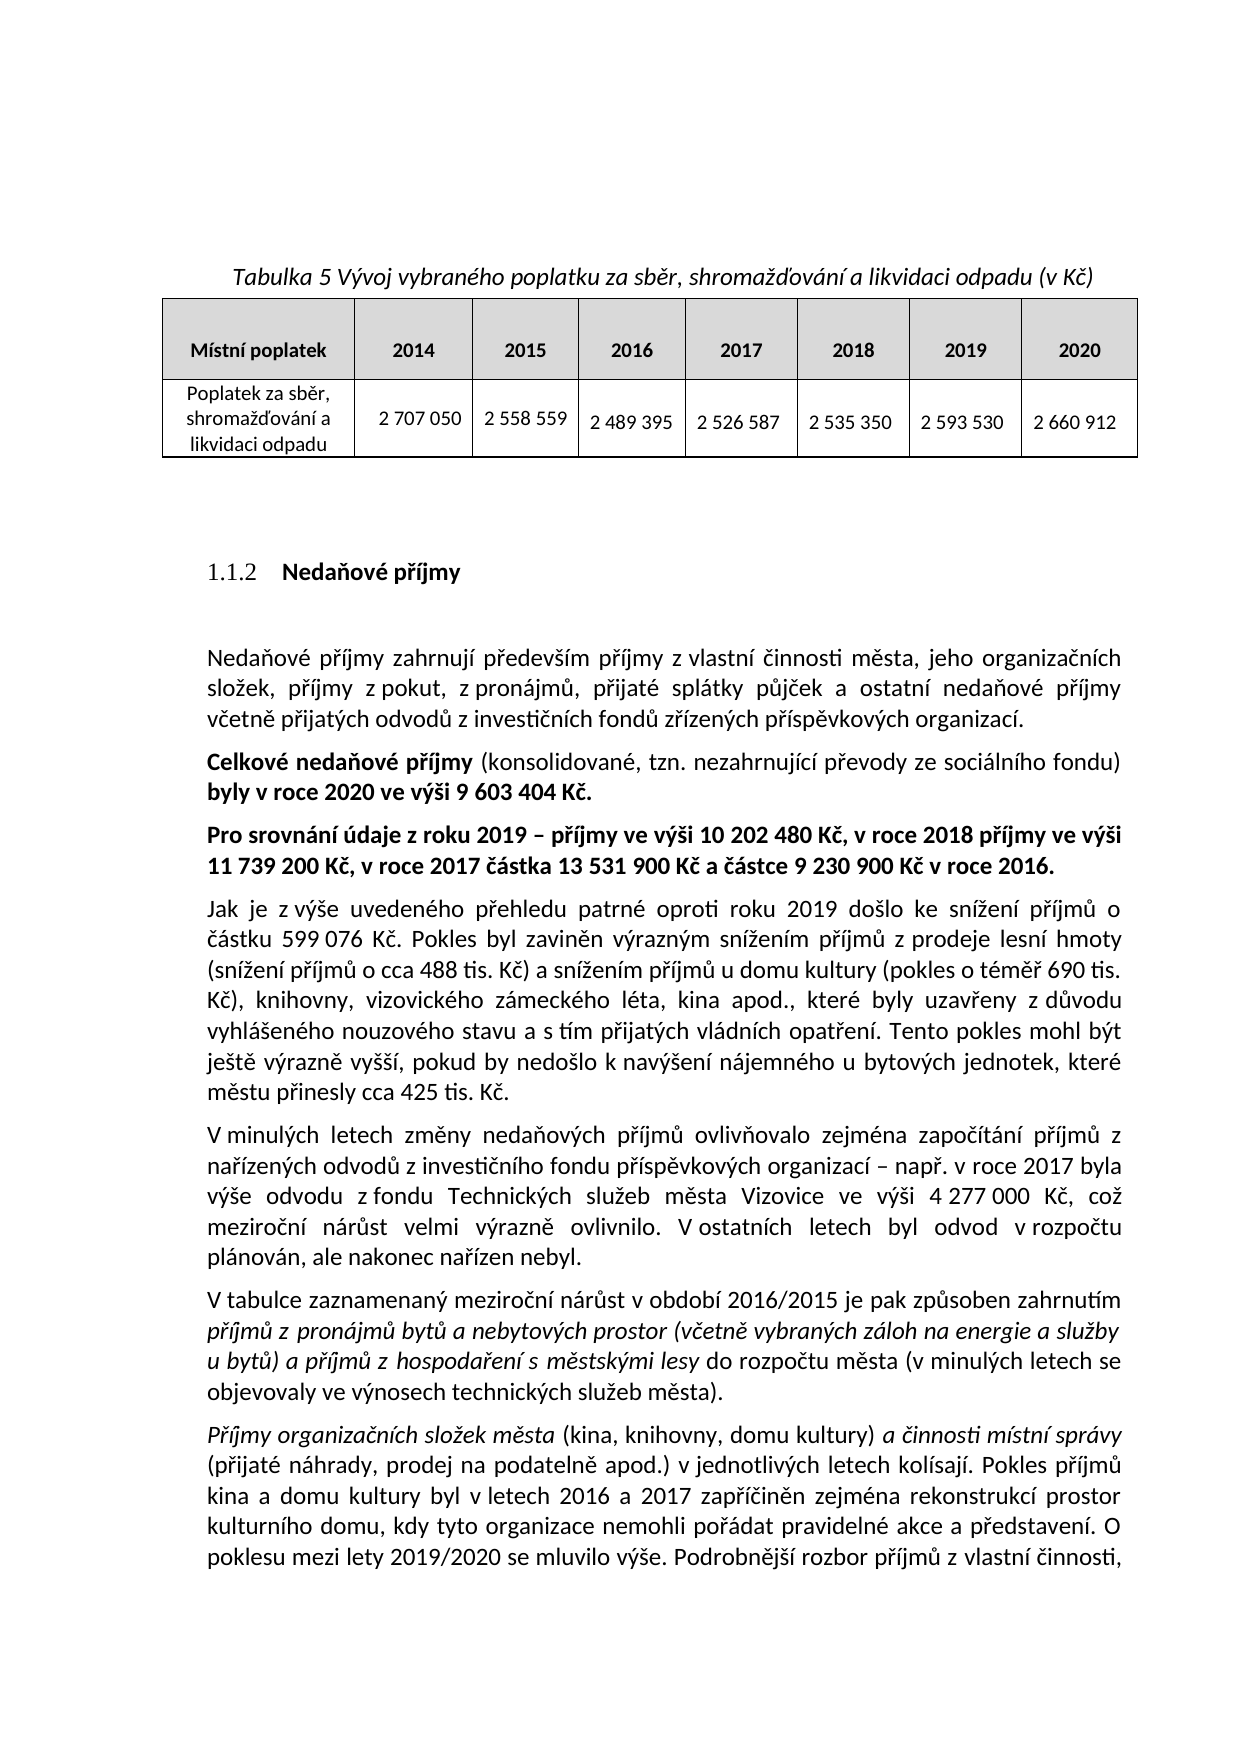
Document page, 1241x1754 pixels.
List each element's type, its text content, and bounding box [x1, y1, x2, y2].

table_cell 2 489 395 [579, 380, 685, 456]
table_header 2014 [355, 299, 472, 379]
table_cell 2 526 587 [686, 380, 797, 456]
text Pro srovnání údaje z roku 2019 – příjmy ve výši 10 202 480 Kč, v roce 2018 příjmy ve výši 11 739 200 Kč, v roce 2017 částka 13 531 900 Kč a částce 9 230 900 Kč v roce 2016. [207, 819, 1122, 881]
text Nedaňové příjmy zahrnují především příjmy z vlastní činnosti města, jeho organizačních složek, příjmy z pokut, z pronájmů, přijaté splátky půjček a ostatní nedaňové příjmy včetně přijatých odvodů z investičních fondů zřízených příspěvkových organizací. [207, 642, 1122, 733]
table_cell 2 593 530 [910, 380, 1021, 456]
table_cell 2 660 912 [1022, 380, 1137, 456]
table_header 2020 [1022, 299, 1137, 379]
table_header Místní poplatek [163, 299, 354, 379]
table_header 2019 [910, 299, 1021, 379]
text V minulých letech změny nedaňových příjmů ovlivňovalo zejména započítání příjmů z nařízených odvodů z investičního fondu příspěvkových organizací – např. v roce 2017 byla výše odvodu z fondu Technických služeb města Vizovice ve výši 4 277 000 Kč, což meziroční nárůst velmi výrazně ovlivnilo. V ostatních letech byl odvod v rozpočtu plánován, ale nakonec nařízen nebyl. [207, 1119, 1122, 1272]
table_cell 2 558 559 [473, 380, 578, 456]
text Tabulka 5 Vývoj vybraného poplatku za sběr, shromažďování a likvidaci odpadu (v Kč) [207, 261, 1122, 292]
table_header 2016 [579, 299, 685, 379]
table_cell 2 535 350 [798, 380, 909, 456]
table_header 2015 [473, 299, 578, 379]
table_header 2017 [686, 299, 797, 379]
text Celkové nedaňové příjmy (konsolidované, tzn. nezahrnující převody ze sociálního fondu) byly v roce 2020 ve výši 9 603 404 Kč. [207, 746, 1122, 807]
table_cell 2 707 050 [355, 380, 472, 456]
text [207, 1419, 1122, 1572]
subtitle Nedaňové příjmy [207, 556, 1122, 586]
table_cell Poplatek za sběr, shromažďování a likvidaci odpadu [163, 380, 354, 456]
text Jak je z výše uvedeného přehledu patrné oproti roku 2019 došlo ke snížení příjmů o částku 599 076 Kč. Pokles byl zaviněn výrazným snížením příjmů z prodeje lesní hmoty (snížení příjmů o cca 488 tis. Kč) a snížením příjmů u domu kultury (pokles o téměř 690 tis. Kč), knihovny, vizovického zámeckého léta, kina apod., které byly uzavřeny z důvodu vyhlášeného nouzového stavu a s tím přijatých vládních opatření. Tento pokles mohl být ještě výrazně vyšší, pokud by nedošlo k navýšení nájemného u bytových jednotek, které městu přinesly cca 425 tis. Kč. [207, 893, 1122, 1107]
text V tabulce zaznamenaný meziroční nárůst v období 2016/2015 je pak způsoben zahrnutím příjmů z pronájmů bytů a nebytových prostor (včetně vybraných záloh na energie a služby u bytů) a příjmů z hospodaření s městskými lesy do rozpočtu města (v minulých letech se objevovaly ve výnosech technických služeb města). [207, 1284, 1122, 1406]
table_header 2018 [798, 299, 909, 379]
